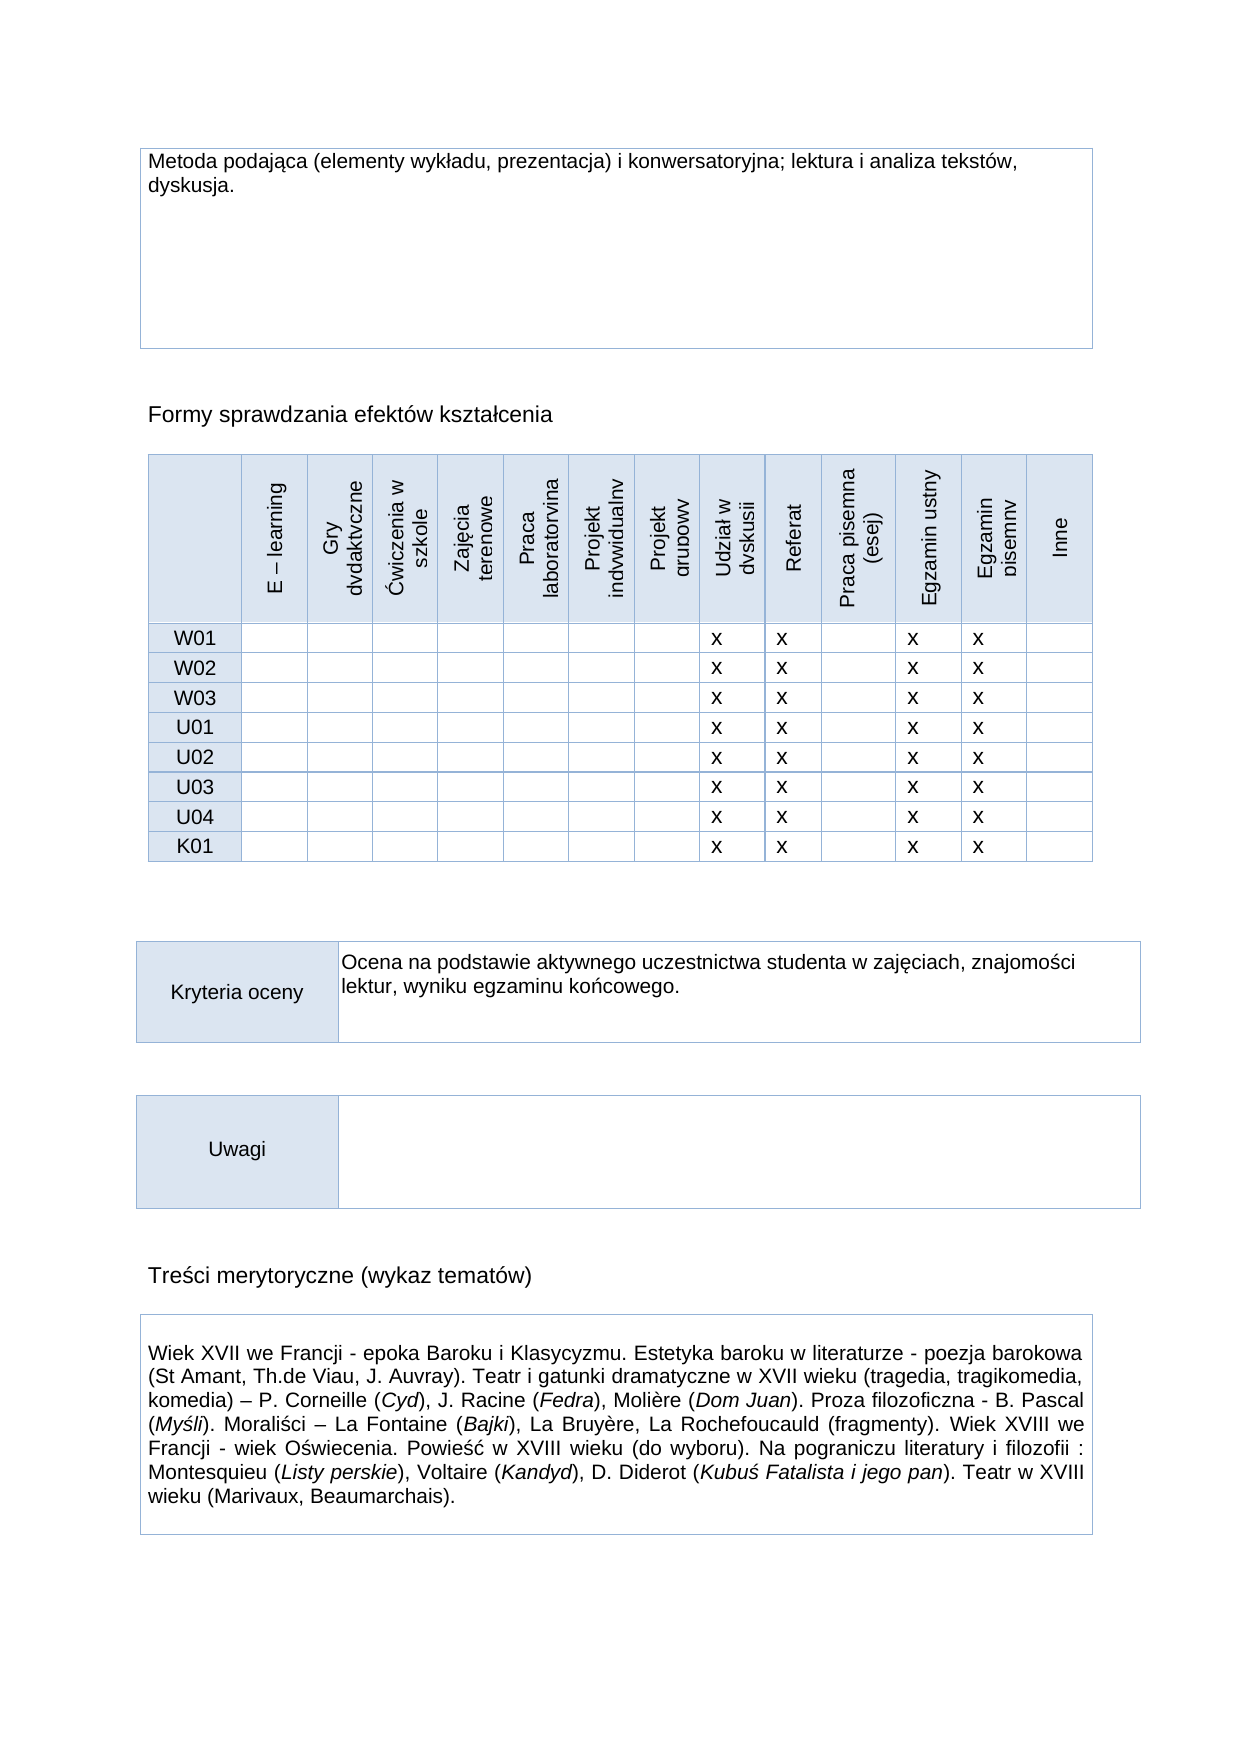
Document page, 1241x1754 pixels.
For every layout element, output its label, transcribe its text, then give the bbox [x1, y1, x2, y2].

table_cell [1027, 743, 1092, 771]
table_cell [308, 713, 372, 742]
table_cell x [766, 653, 821, 682]
table_header [339, 1096, 1140, 1208]
table_cell U03 [149, 773, 241, 801]
table_cell [438, 743, 503, 771]
table_cell x [896, 832, 961, 861]
table_cell x [962, 743, 1026, 771]
table_cell [569, 802, 634, 831]
table_cell [1027, 832, 1092, 861]
table_header Projekt grupowy [635, 455, 699, 622]
table_cell [569, 832, 634, 861]
table_cell [569, 624, 634, 652]
table_cell [504, 802, 568, 831]
table_cell [373, 802, 437, 831]
table_cell [438, 653, 503, 682]
table_header Ćwiczenia w szkole [373, 455, 437, 622]
table_cell [308, 624, 372, 652]
table_cell [308, 743, 372, 771]
table_header Praca laboratoryjna [504, 455, 568, 622]
table_header Projekt indywidualny [569, 455, 634, 622]
table_cell [242, 773, 307, 801]
table_cell W02 [149, 653, 241, 682]
table_cell [373, 743, 437, 771]
table_cell x [700, 683, 764, 712]
table_cell [242, 743, 307, 771]
table_cell [504, 743, 568, 771]
table_cell [569, 683, 634, 712]
table_cell [438, 683, 503, 712]
table_cell x [766, 743, 821, 771]
table_cell x [896, 773, 961, 801]
table_header Ocena na podstawie aktywnego uczestnictwa studenta w zajęciach, znajomości lektur, wyniku egzaminu końcowego. [339, 942, 1140, 1042]
table_cell [1027, 773, 1092, 801]
table_cell W01 [149, 624, 241, 652]
table_cell [242, 832, 307, 861]
table_header Metoda podająca (elementy wykładu, prezentacja) i konwersatoryjna; lektura i analiza tekstów, dyskusja. [141, 149, 1092, 348]
table_cell [504, 713, 568, 742]
table_cell x [700, 773, 764, 801]
table_cell x [896, 802, 961, 831]
table_cell [242, 653, 307, 682]
table_cell [822, 713, 895, 742]
table_cell [635, 773, 699, 801]
table_cell [822, 624, 895, 652]
table_header Referat [766, 455, 821, 622]
table_cell [504, 653, 568, 682]
table_cell x [766, 683, 821, 712]
table_cell x [766, 802, 821, 831]
table_cell U02 [149, 743, 241, 771]
table_cell [308, 802, 372, 831]
table_cell [1027, 683, 1092, 712]
table_cell [308, 683, 372, 712]
table_cell [308, 653, 372, 682]
table_cell x [896, 624, 961, 652]
table_cell [438, 624, 503, 652]
table_cell [504, 832, 568, 861]
table_cell [635, 743, 699, 771]
table_cell [822, 773, 895, 801]
table_cell x [700, 624, 764, 652]
table_cell [373, 773, 437, 801]
table_cell [635, 832, 699, 861]
table_header Egzamin pisemny [962, 455, 1026, 622]
table_cell x [700, 653, 764, 682]
table_cell U04 [149, 802, 241, 831]
table_cell [635, 624, 699, 652]
table_cell x [962, 653, 1026, 682]
table_cell [438, 773, 503, 801]
table_header Udział w dyskusji [700, 455, 764, 622]
table_cell [504, 624, 568, 652]
table_cell x [962, 802, 1026, 831]
table_cell [308, 832, 372, 861]
table_header [149, 455, 241, 622]
table_cell [569, 773, 634, 801]
table_cell K01 [149, 832, 241, 861]
table_cell [822, 683, 895, 712]
table_cell [1027, 624, 1092, 652]
table_cell [373, 624, 437, 652]
table_cell [242, 624, 307, 652]
table_cell [635, 683, 699, 712]
table_cell [438, 713, 503, 742]
table_cell [504, 683, 568, 712]
table_cell [635, 713, 699, 742]
table_cell [242, 713, 307, 742]
table_header Praca pisemna (esej) [822, 455, 895, 622]
table_cell x [766, 624, 821, 652]
table_cell [438, 832, 503, 861]
table_header Wiek XVII we Francji - epoka Baroku i Klasycyzmu. Estetyka baroku w literaturze - poezja barokowa (St Amant, Th.de Viau, J. Auvray). Teatr i gatunki dramatyczne w XVII wieku (tragedia, tragikomedia, komedia) – P. Corneille (Cyd), J. Racine (Fedra), Molière (Dom Juan). Proza filozoficzna - B. Pascal (Myśli). Moraliści – La Fontaine (Bajki), La Bruyère, La Rochefoucauld (fragmenty). Wiek XVIII we Francji - wiek Oświecenia. Powieść w XVIII wieku (do wyboru). Na pograniczu literatury i filozofii : Montesquieu (Listy perskie), Voltaire (Kandyd), D. Diderot (Kubuś Fatalista i jego pan). Teatr w XVIII wieku (Marivaux, Beaumarchais). [141, 1315, 1092, 1534]
table_cell [308, 773, 372, 801]
table_cell x [766, 713, 821, 742]
table_cell x [766, 773, 821, 801]
table_cell [822, 653, 895, 682]
table_header Gry dydaktyczne [308, 455, 372, 622]
table_cell x [700, 743, 764, 771]
text Treści merytoryczne (wykaz tematów) [148, 1262, 1093, 1288]
table_header Zajęcia terenowe [438, 455, 503, 622]
table_header Kryteria oceny [137, 942, 338, 1042]
table_cell [1027, 802, 1092, 831]
table_cell x [962, 773, 1026, 801]
table_cell x [962, 683, 1026, 712]
table_cell [569, 713, 634, 742]
table_cell x [700, 832, 764, 861]
table_cell [373, 683, 437, 712]
table_cell x [700, 802, 764, 831]
table_cell [635, 802, 699, 831]
table_header Egzamin ustny [896, 455, 961, 622]
table_cell [822, 743, 895, 771]
table_header Inne [1027, 455, 1092, 622]
table_cell x [962, 832, 1026, 861]
table_cell x [896, 743, 961, 771]
table_cell x [962, 713, 1026, 742]
table_cell x [896, 713, 961, 742]
table_cell [822, 832, 895, 861]
table_cell [242, 683, 307, 712]
table_cell [1027, 653, 1092, 682]
table_header E – learning [242, 455, 307, 622]
text Formy sprawdzania efektów kształcenia [148, 401, 1093, 428]
table_cell [373, 713, 437, 742]
table_cell [373, 653, 437, 682]
table_cell [373, 832, 437, 861]
table_cell [822, 802, 895, 831]
table_cell [504, 773, 568, 801]
table_header Uwagi [137, 1096, 338, 1208]
table_cell [569, 653, 634, 682]
table_cell [635, 653, 699, 682]
table_cell [242, 802, 307, 831]
table_cell [438, 802, 503, 831]
table_cell U01 [149, 713, 241, 742]
table_cell [569, 743, 634, 771]
table_cell x [962, 624, 1026, 652]
table_cell [1027, 713, 1092, 742]
table_cell x [896, 683, 961, 712]
table_cell x [700, 713, 764, 742]
table_cell x [896, 653, 961, 682]
table_cell x [766, 832, 821, 861]
table_cell W03 [149, 683, 241, 712]
